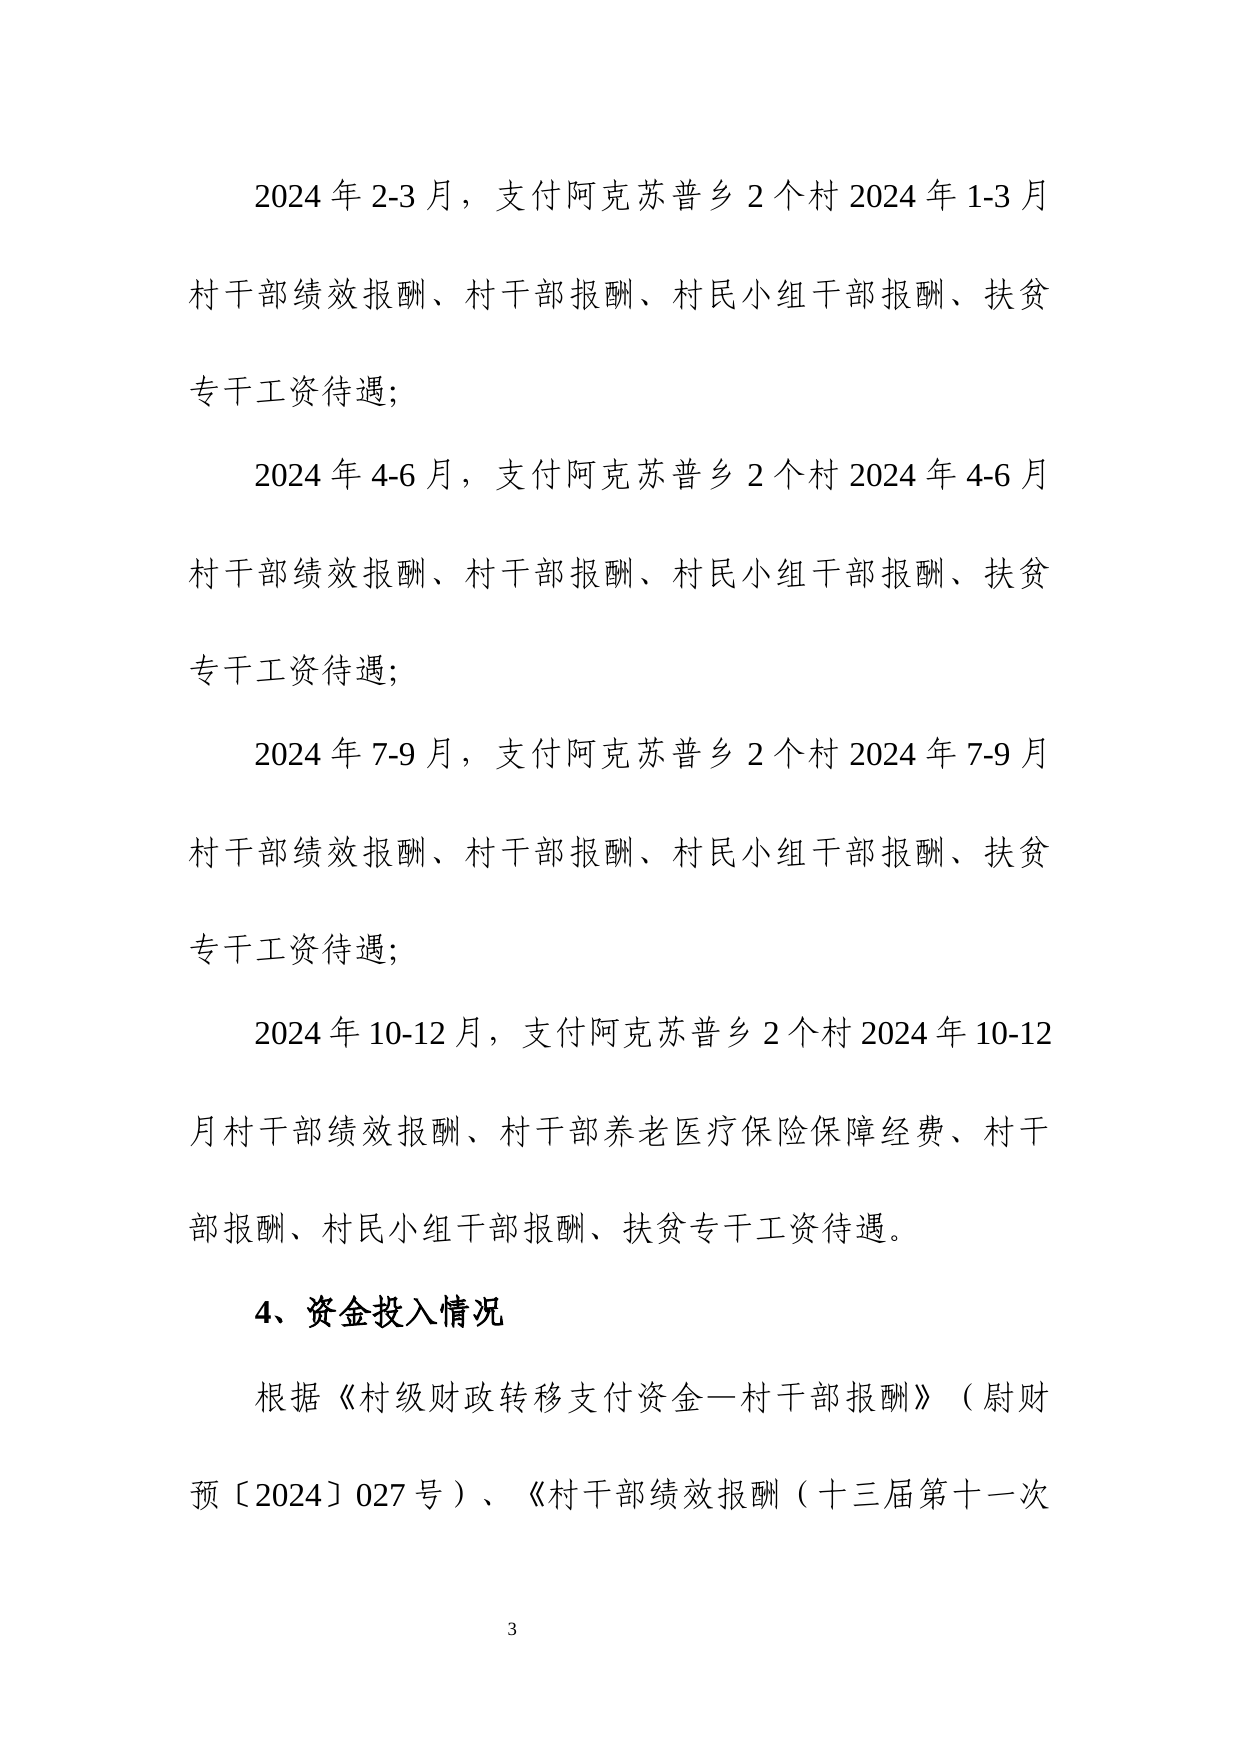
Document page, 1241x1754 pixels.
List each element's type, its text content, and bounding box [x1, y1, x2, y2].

text 2024年4-6月，支付阿克苏普乡2个村2024年4-6月村干部绩效报酬、村干部报酬、村民小组干部报酬、扶贫专干工资待遇； [187, 441, 1053, 701]
text 2024年7-9月，支付阿克苏普乡2个村2024年7-9月村干部绩效报酬、村干部报酬、村民小组干部报酬、扶贫专干工资待遇； [187, 720, 1053, 980]
text 2024年10-12月，支付阿克苏普乡2个村2024年10-12月村干部绩效报酬、村干部养老医疗保险保障经费、村干部报酬、村民小组干部报酬、扶贫专干工资待遇。 [187, 999, 1053, 1259]
text 4、资金投入情况 [187, 1278, 1053, 1343]
text 2024年2-3月，支付阿克苏普乡2个村2024年1-3月村干部绩效报酬、村干部报酬、村民小组干部报酬、扶贫专干工资待遇； [187, 162, 1053, 422]
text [187, 1363, 1053, 1526]
